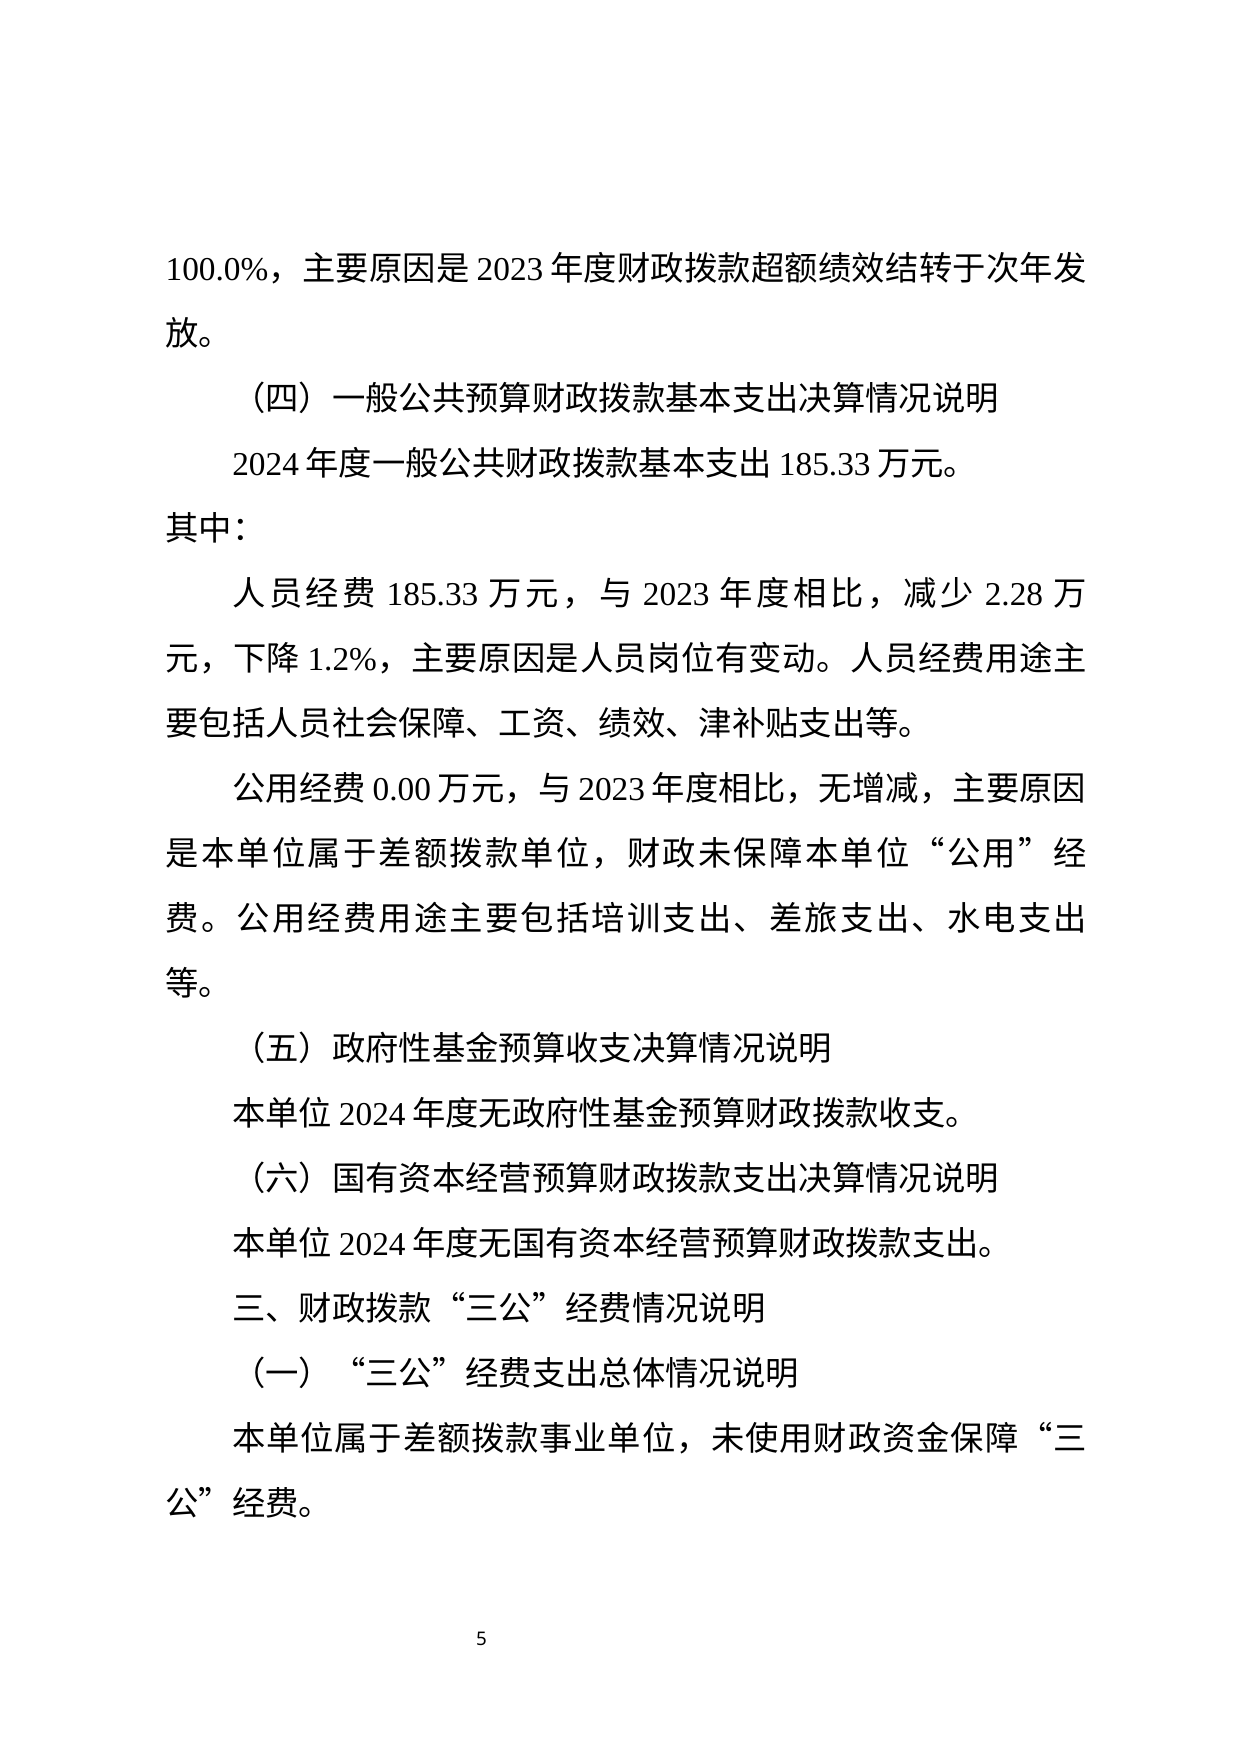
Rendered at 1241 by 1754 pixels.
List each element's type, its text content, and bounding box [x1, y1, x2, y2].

text 本单位2024年度无政府性基金预算财政拨款收支。 [165, 1078, 1087, 1143]
text 人员经费185.33万元，与2023年度相比，减少2.28万元，下降1.2%，主要原因是人员岗位有变动。人员经费用途主要包括人员社会保障、工资、绩效、津补贴支出等。 [165, 558, 1087, 753]
text 本单位2024年度无国有资本经营预算财政拨款支出。 [165, 1208, 1087, 1273]
text （五）政府性基金预算收支决算情况说明 [165, 1013, 1087, 1078]
text 三、财政拨款“三公”经费情况说明 [165, 1273, 1087, 1338]
text （四）一般公共预算财政拨款基本支出决算情况说明 [165, 363, 1087, 428]
text （一）“三公”经费支出总体情况说明 [165, 1338, 1087, 1403]
text 本单位属于差额拨款事业单位，未使用财政资金保障“三公”经费。 [165, 1403, 1087, 1533]
text 其中： [165, 493, 1087, 558]
text 2024年度一般公共财政拨款基本支出185.33万元。 [165, 428, 1087, 493]
text （六）国有资本经营预算财政拨款支出决算情况说明 [165, 1143, 1087, 1208]
text 公用经费0.00万元，与2023年度相比，无增减，主要原因是本单位属于差额拨款单位，财政未保障本单位“公用”经费。公用经费用途主要包括培训支出、差旅支出、水电支出等。 [165, 753, 1087, 1013]
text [165, 233, 1087, 363]
